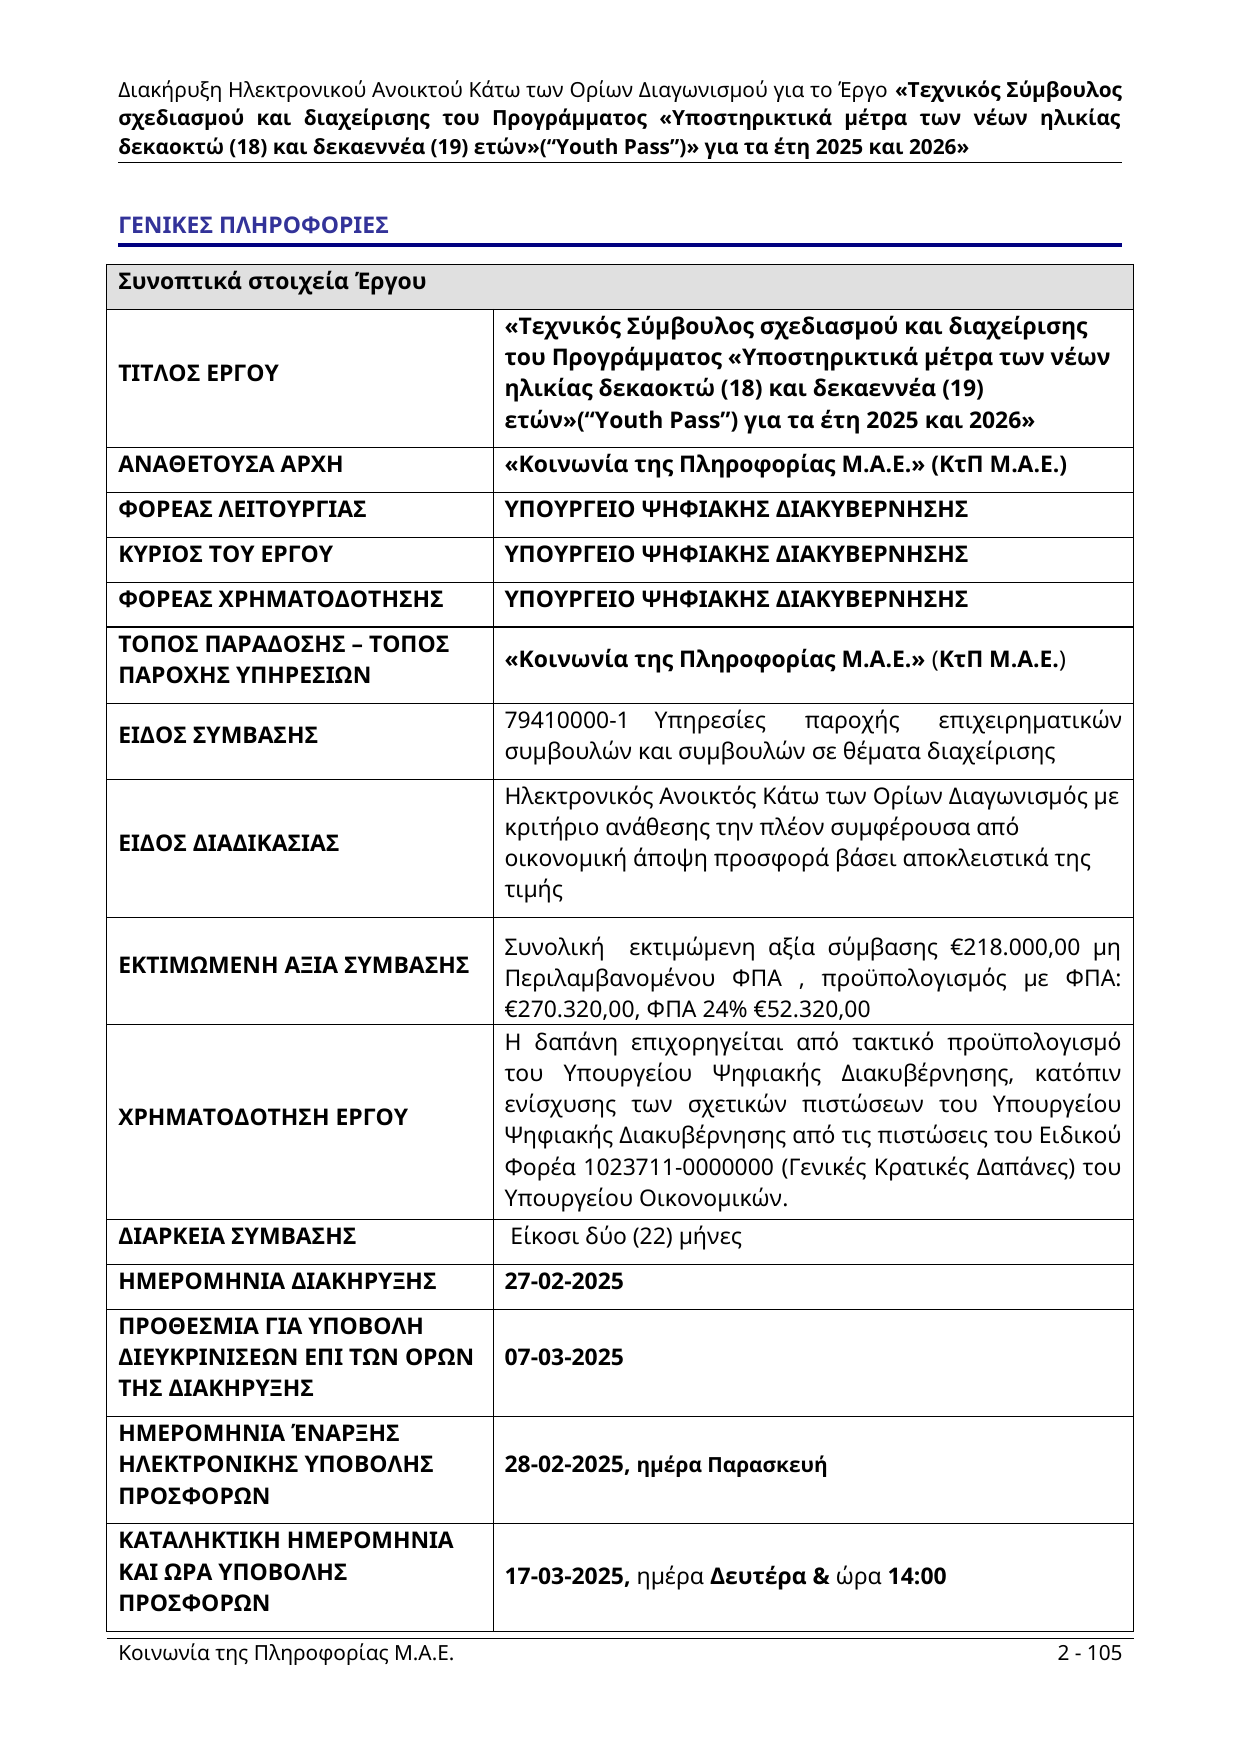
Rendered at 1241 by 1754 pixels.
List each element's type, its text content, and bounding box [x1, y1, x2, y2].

table_cell ΗΜΕΡΟΜΗΝΙΑ ΈΝΑΡΞΗΣ ΗΛΕΚΤΡΟΝΙΚΗΣ ΥΠΟΒΟΛΗΣ ΠΡΟΣΦΟΡΩΝ [107, 1417, 493, 1523]
table_cell «Κοινωνία της Πληροφορίας Μ.Α.Ε.» (ΚτΠ Μ.Α.Ε.) [494, 448, 1133, 492]
table_header Συνοπτικά στοιχεία Έργου [107, 265, 1133, 309]
table_cell ΚΥΡΙΟΣ ΤΟΥ ΕΡΓΟΥ [107, 538, 493, 582]
table_cell ΤΟΠΟΣ ΠΑΡΑΔΟΣΗΣ – ΤΟΠΟΣ ΠΑΡΟΧΗΣ ΥΠΗΡΕΣΙΩΝ [107, 628, 493, 702]
table_cell ΥΠΟΥΡΓΕΙΟ ΨΗΦΙΑΚΗΣ ΔΙΑΚΥΒΕΡΝΗΣΗΣ [494, 538, 1133, 582]
table_cell Είκοσι δύο (22) μήνες [494, 1220, 1133, 1264]
table_cell Συνολική εκτιμώμενη αξία σύμβασης €218.000,00 μη Περιλαμβανομένου ΦΠΑ , προϋπολογισμός με ΦΠΑ: €270.320,00, ΦΠΑ 24% €52.320,00 [494, 918, 1133, 1024]
table_cell ΕΙΔΟΣ ΔΙΑΔΙΚΑΣΙΑΣ [107, 780, 493, 917]
table_cell Ηλεκτρονικός Ανοικτός Κάτω των Ορίων Διαγωνισμός με κριτήριο ανάθεσης την πλέον συμφέρουσα από οικονομική άποψη προσφορά βάσει αποκλειστικά της τιμής [494, 780, 1133, 917]
table_cell ΤΙΤΛΟΣ ΕΡΓΟΥ [107, 310, 493, 447]
table_cell ΥΠΟΥΡΓΕΙΟ ΨΗΦΙΑΚΗΣ ΔΙΑΚΥΒΕΡΝΗΣΗΣ [494, 583, 1133, 626]
table_cell ΠΡΟΘΕΣΜΙΑ ΓΙΑ ΥΠΟΒΟΛΗ ΔΙΕΥΚΡΙΝΙΣΕΩΝ ΕΠΙ ΤΩΝ ΟΡΩΝ ΤΗΣ ΔΙΑΚΗΡΥΞΗΣ [107, 1310, 493, 1416]
table_cell 79410000-1 Υπηρεσίες παροχής επιχειρηματικών συμβουλών και συμβουλών σε θέματα διαχείρισης [494, 704, 1133, 778]
table_cell 17-03-2025, ημέρα Δευτέρα & ώρα 14:00 [494, 1524, 1133, 1631]
table_cell ΕΙΔΟΣ ΣΥΜΒΑΣΗΣ [107, 704, 493, 778]
table_cell ΦΟΡΕΑΣ ΛΕΙΤΟΥΡΓΙΑΣ [107, 493, 493, 537]
table_cell 27-02-2025 [494, 1265, 1133, 1309]
table_cell ΕΚΤΙΜΩΜΕΝΗ ΑΞΙΑ ΣΥΜΒΑΣΗΣ [107, 918, 493, 1024]
table_cell 28-02-2025, ημέρα Παρασκευή [494, 1417, 1133, 1523]
table_cell ΧΡΗΜΑΤΟΔΟΤΗΣΗ ΕΡΓΟΥ [107, 1025, 493, 1219]
table_cell ΗΜΕΡΟΜΗΝΙΑ ΔΙΑΚΗΡΥΞΗΣ [107, 1265, 493, 1309]
table_cell 07-03-2025 [494, 1310, 1133, 1416]
table_cell ΔΙΑΡΚΕΙΑ ΣΥΜΒΑΣΗΣ [107, 1220, 493, 1264]
table_cell ΥΠΟΥΡΓΕΙΟ ΨΗΦΙΑΚΗΣ ΔΙΑΚΥΒΕΡΝΗΣΗΣ [494, 493, 1133, 537]
table_cell «Τεχνικός Σύμβουλος σχεδιασμού και διαχείρισης του Προγράμματος «Υποστηρικτικά μέτρα των νέων ηλικίας δεκαοκτώ (18) και δεκαεννέα (19) ετών»(“Youth Pass”) για τα έτη 2025 και 2026» [494, 310, 1133, 447]
table_cell ΑΝΑΘΕΤΟΥΣΑ ΑΡΧΗ [107, 448, 493, 492]
table_cell ΦΟΡΕΑΣ ΧΡΗΜΑΤΟΔΟΤΗΣΗΣ [107, 583, 493, 626]
list ΓΕΝΙΚΕΣ ΠΛΗΡΟΦΟΡΙΕΣ [118, 209, 1122, 243]
table_cell Η δαπάνη επιχορηγείται από τακτικό προϋπολογισμό του Υπουργείου Ψηφιακής Διακυβέρνησης, κατόπιν ενίσχυσης των σχετικών πιστώσεων του Υπουργείου Ψηφιακής Διακυβέρνησης από τις πιστώσεις του Ειδικού Φορέα 1023711-0000000 (Γενικές Κρατικές Δαπάνες) του Υπουργείου Οικονομικών. [494, 1025, 1133, 1219]
table_cell «Κοινωνία της Πληροφορίας Μ.Α.Ε.» (ΚτΠ Μ.Α.Ε.) [494, 628, 1133, 702]
table_cell ΚΑΤΑΛΗΚΤΙΚΗ ΗΜΕΡΟΜΗΝΙΑ ΚΑΙ ΩΡΑ ΥΠΟΒΟΛΗΣ ΠΡΟΣΦΟΡΩΝ [107, 1524, 493, 1631]
